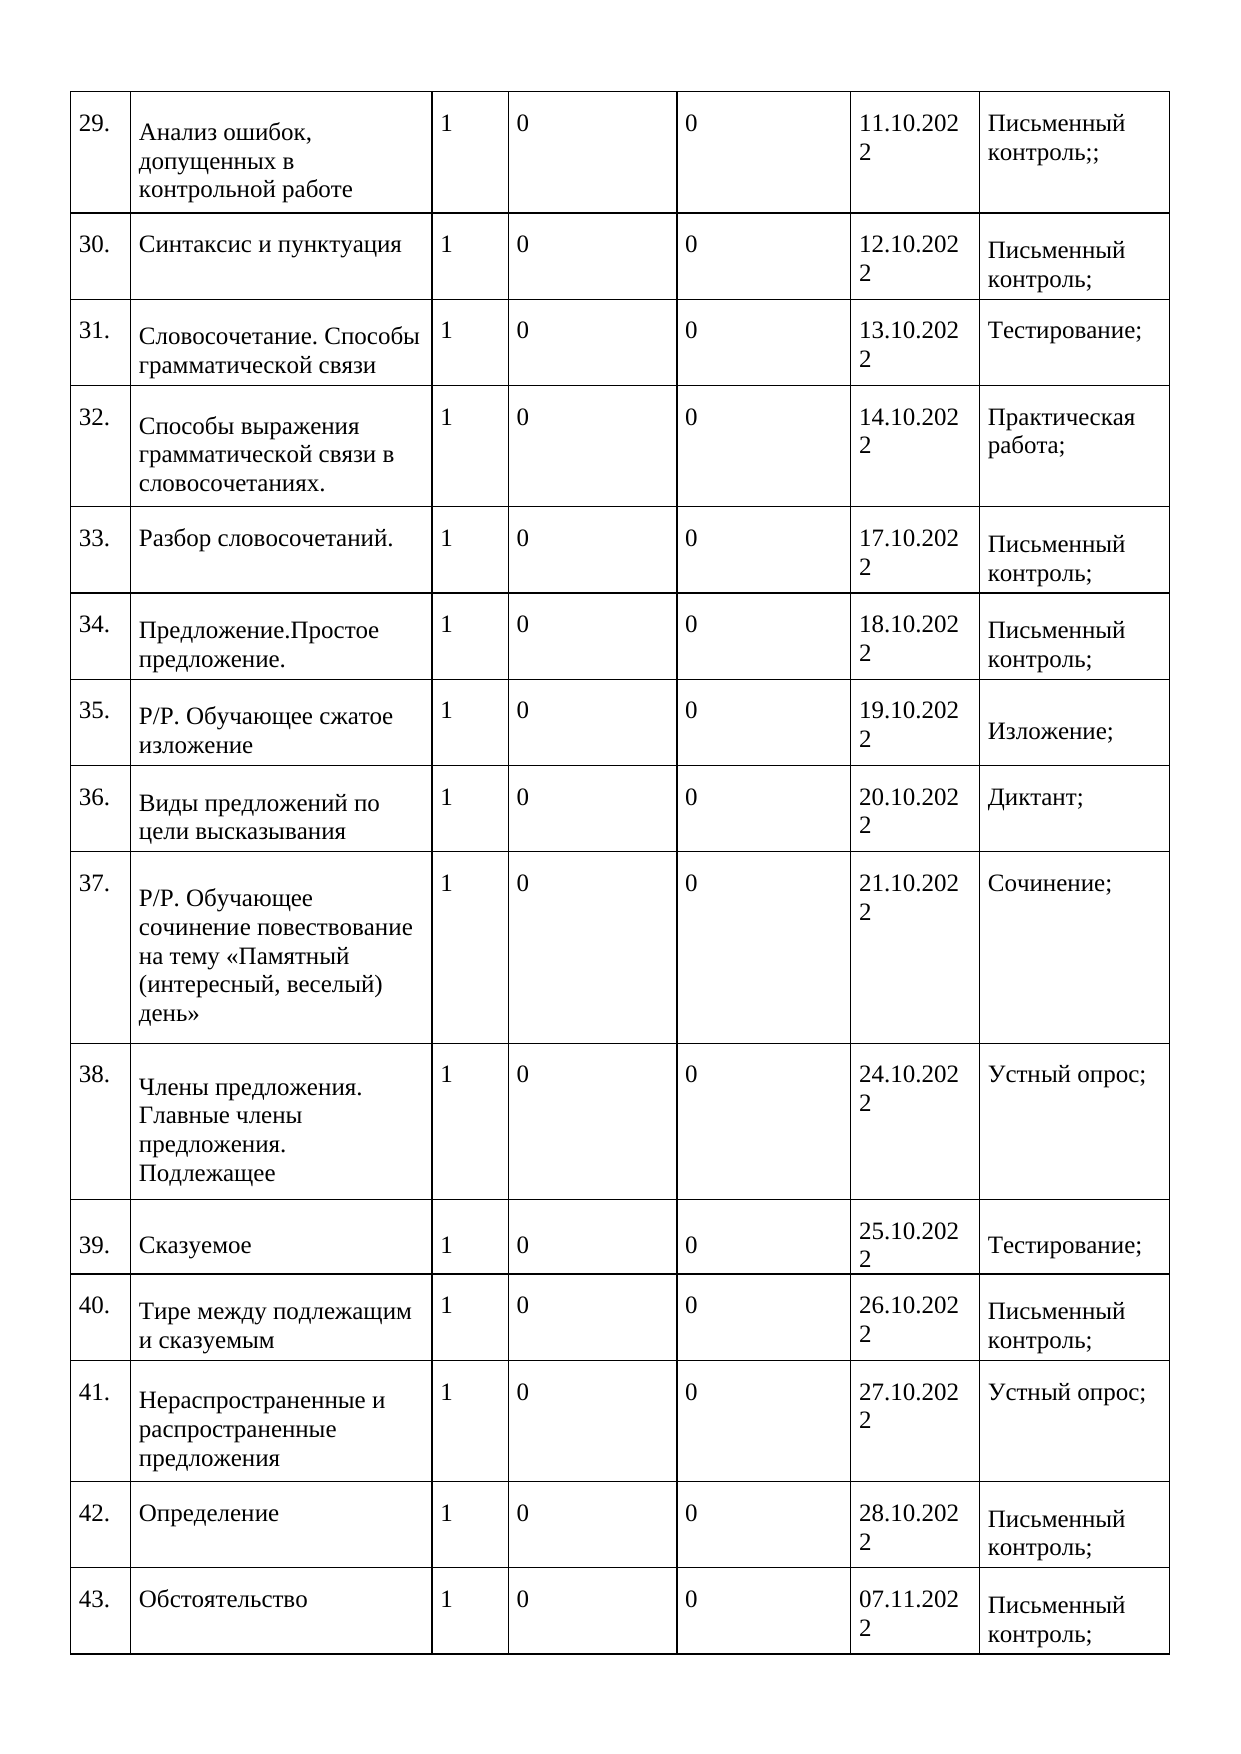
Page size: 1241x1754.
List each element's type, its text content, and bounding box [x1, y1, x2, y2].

table_cell 0 [678, 386, 850, 506]
table_cell Письменный контроль; [980, 1275, 1169, 1359]
table_cell Письменный контроль; [980, 1482, 1169, 1567]
table_cell 36. [71, 766, 130, 851]
table_cell 33. [71, 507, 130, 592]
table_cell 0 [509, 1568, 676, 1653]
table_cell Виды предложений по цели высказывания [131, 766, 431, 851]
table_cell Синтаксис и пунктуация [131, 214, 431, 298]
table_cell Диктант; [980, 766, 1169, 851]
table_cell 0 [678, 507, 850, 592]
table_cell Р/Р. Обучающее сжатое изложение [131, 680, 431, 765]
table_cell 0 [509, 1361, 676, 1481]
table_cell 0 [509, 680, 676, 765]
table_cell Р/Р. Обучающее сочинение повествование на тему «Памятный (интересный, веселый) день» [131, 852, 431, 1042]
table_cell Члены предложения. Главные члены предложения. Подлежащее [131, 1044, 431, 1199]
table_cell 0 [678, 1482, 850, 1567]
table_cell 0 [678, 214, 850, 298]
table_cell 1 [433, 1044, 508, 1199]
table_cell 26.10.2022 [851, 1275, 979, 1359]
table_cell Тестирование; [980, 1200, 1169, 1273]
table_cell 0 [509, 1044, 676, 1199]
table_cell 1 [433, 594, 508, 678]
table_cell 0 [509, 214, 676, 298]
table_cell 30. [71, 214, 130, 298]
table_cell 19.10.2022 [851, 680, 979, 765]
table_cell Устный опрос; [980, 1044, 1169, 1199]
table_cell 37. [71, 852, 130, 1042]
table_cell Определение [131, 1482, 431, 1567]
table_cell Письменный контроль; [980, 507, 1169, 592]
table_cell 0 [509, 507, 676, 592]
table_cell 18.10.2022 [851, 594, 979, 678]
table_cell 17.10.2022 [851, 507, 979, 592]
table_cell 1 [433, 386, 508, 506]
table_cell 1 [433, 1361, 508, 1481]
table_cell 13.10.2022 [851, 300, 979, 385]
table_cell 25.10.2022 [851, 1200, 979, 1273]
table_cell Письменный контроль; [980, 594, 1169, 678]
table_cell 1 [433, 1568, 508, 1653]
table_cell 07.11.2022 [851, 1568, 979, 1653]
table_cell 0 [678, 1568, 850, 1653]
table_cell Нераспространенные и распространенные предложения [131, 1361, 431, 1481]
table_cell 1 [433, 300, 508, 385]
table_cell 1 [433, 852, 508, 1042]
table_cell 0 [509, 594, 676, 678]
table_cell 1 [433, 766, 508, 851]
table_header Анализ ошибок, допущенных в контрольной работе [131, 92, 431, 212]
table_cell 43. [71, 1568, 130, 1653]
table_cell 0 [678, 766, 850, 851]
table_cell 0 [509, 852, 676, 1042]
table_cell 0 [509, 1482, 676, 1567]
table_cell Письменный контроль; [980, 214, 1169, 298]
table_cell 1 [433, 1275, 508, 1359]
table_cell Словосочетание. Способы грамматической связи [131, 300, 431, 385]
table_cell 40. [71, 1275, 130, 1359]
table_cell Предложение.Простое предложение. [131, 594, 431, 678]
table_cell Практическая работа; [980, 386, 1169, 506]
table_cell Тире между подлежащим и сказуемым [131, 1275, 431, 1359]
table_cell 24.10.2022 [851, 1044, 979, 1199]
table_cell 14.10.2022 [851, 386, 979, 506]
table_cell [980, 1568, 1169, 1653]
table_header 1 [433, 92, 508, 212]
table_cell Разбор словосочетаний. [131, 507, 431, 592]
table_cell 0 [678, 852, 850, 1042]
table_cell 0 [678, 594, 850, 678]
table_cell 1 [433, 507, 508, 592]
table_cell 20.10.2022 [851, 766, 979, 851]
table_cell Устный опрос; [980, 1361, 1169, 1481]
table_cell 1 [433, 680, 508, 765]
table_cell 0 [678, 1275, 850, 1359]
table_cell Тестирование; [980, 300, 1169, 385]
table_header Письменный контроль;; [980, 92, 1169, 212]
table_cell 0 [678, 680, 850, 765]
table_cell 0 [678, 1200, 850, 1273]
table_cell 0 [509, 386, 676, 506]
table_header 29. [71, 92, 130, 212]
table_cell 0 [678, 1361, 850, 1481]
table_cell 27.10.2022 [851, 1361, 979, 1481]
table_cell 35. [71, 680, 130, 765]
table_cell 0 [509, 766, 676, 851]
table_cell 21.10.2022 [851, 852, 979, 1042]
table_header 0 [509, 92, 676, 212]
table_cell 1 [433, 1482, 508, 1567]
table_cell Изложение; [980, 680, 1169, 765]
table_cell Сказуемое [131, 1200, 431, 1273]
table_cell 0 [678, 300, 850, 385]
table_cell 38. [71, 1044, 130, 1199]
table_cell 0 [509, 300, 676, 385]
table_header 11.10.2022 [851, 92, 979, 212]
table_cell Обстоятельство [131, 1568, 431, 1653]
table_cell Способы выражения грамматической связи в словосочетаниях. [131, 386, 431, 506]
table_cell 32. [71, 386, 130, 506]
table_cell 1 [433, 1200, 508, 1273]
table_cell 12.10.2022 [851, 214, 979, 298]
table_cell 41. [71, 1361, 130, 1481]
table_cell 31. [71, 300, 130, 385]
table_cell 0 [678, 1044, 850, 1199]
table_cell 0 [509, 1275, 676, 1359]
table_cell 39. [71, 1200, 130, 1273]
table_cell 34. [71, 594, 130, 678]
table_cell Сочинение; [980, 852, 1169, 1042]
table_cell 1 [433, 214, 508, 298]
table_header 0 [678, 92, 850, 212]
table_cell 42. [71, 1482, 130, 1567]
table_cell 0 [509, 1200, 676, 1273]
table_cell 28.10.2022 [851, 1482, 979, 1567]
